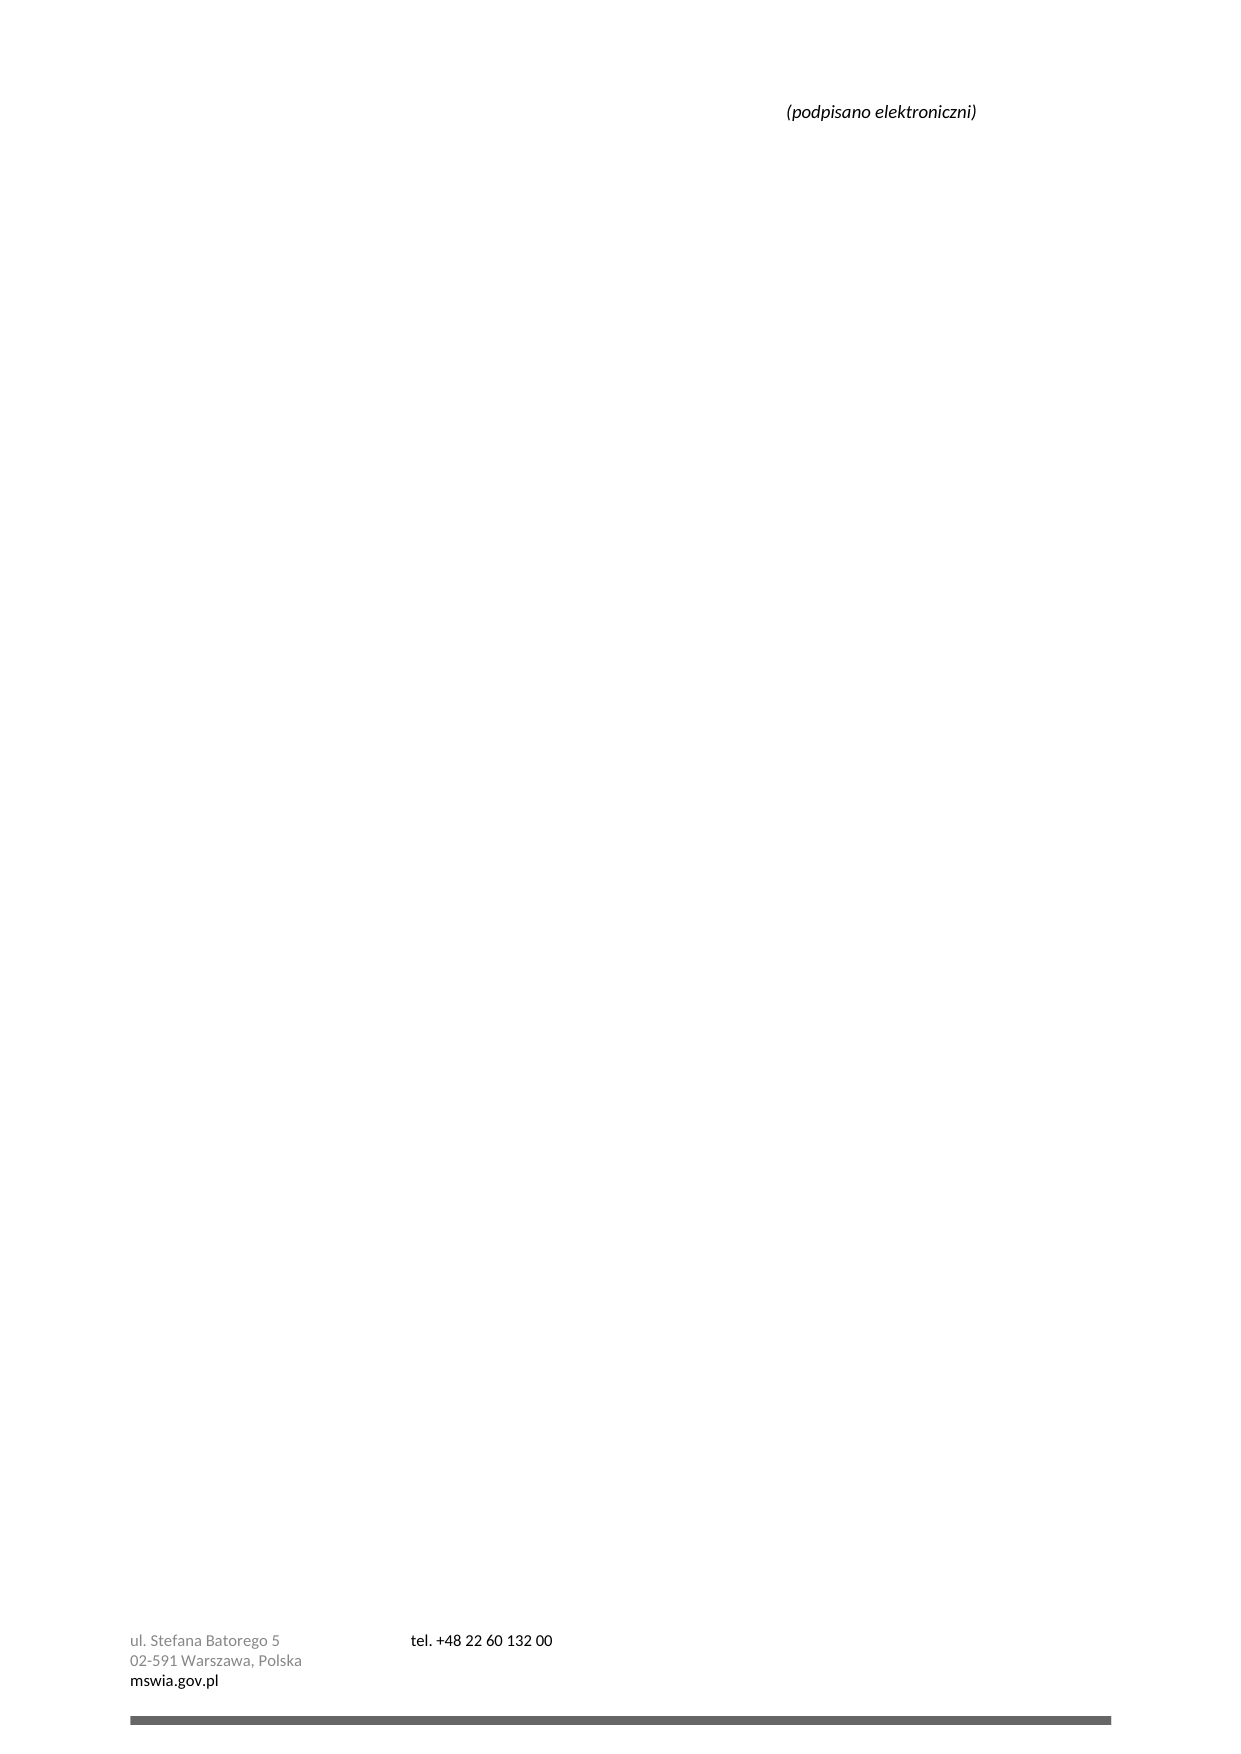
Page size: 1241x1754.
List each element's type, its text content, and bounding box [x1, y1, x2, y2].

text (podpisano elektroniczni) [765, 100, 1110, 123]
picture [0, 1716, 1241, 1754]
